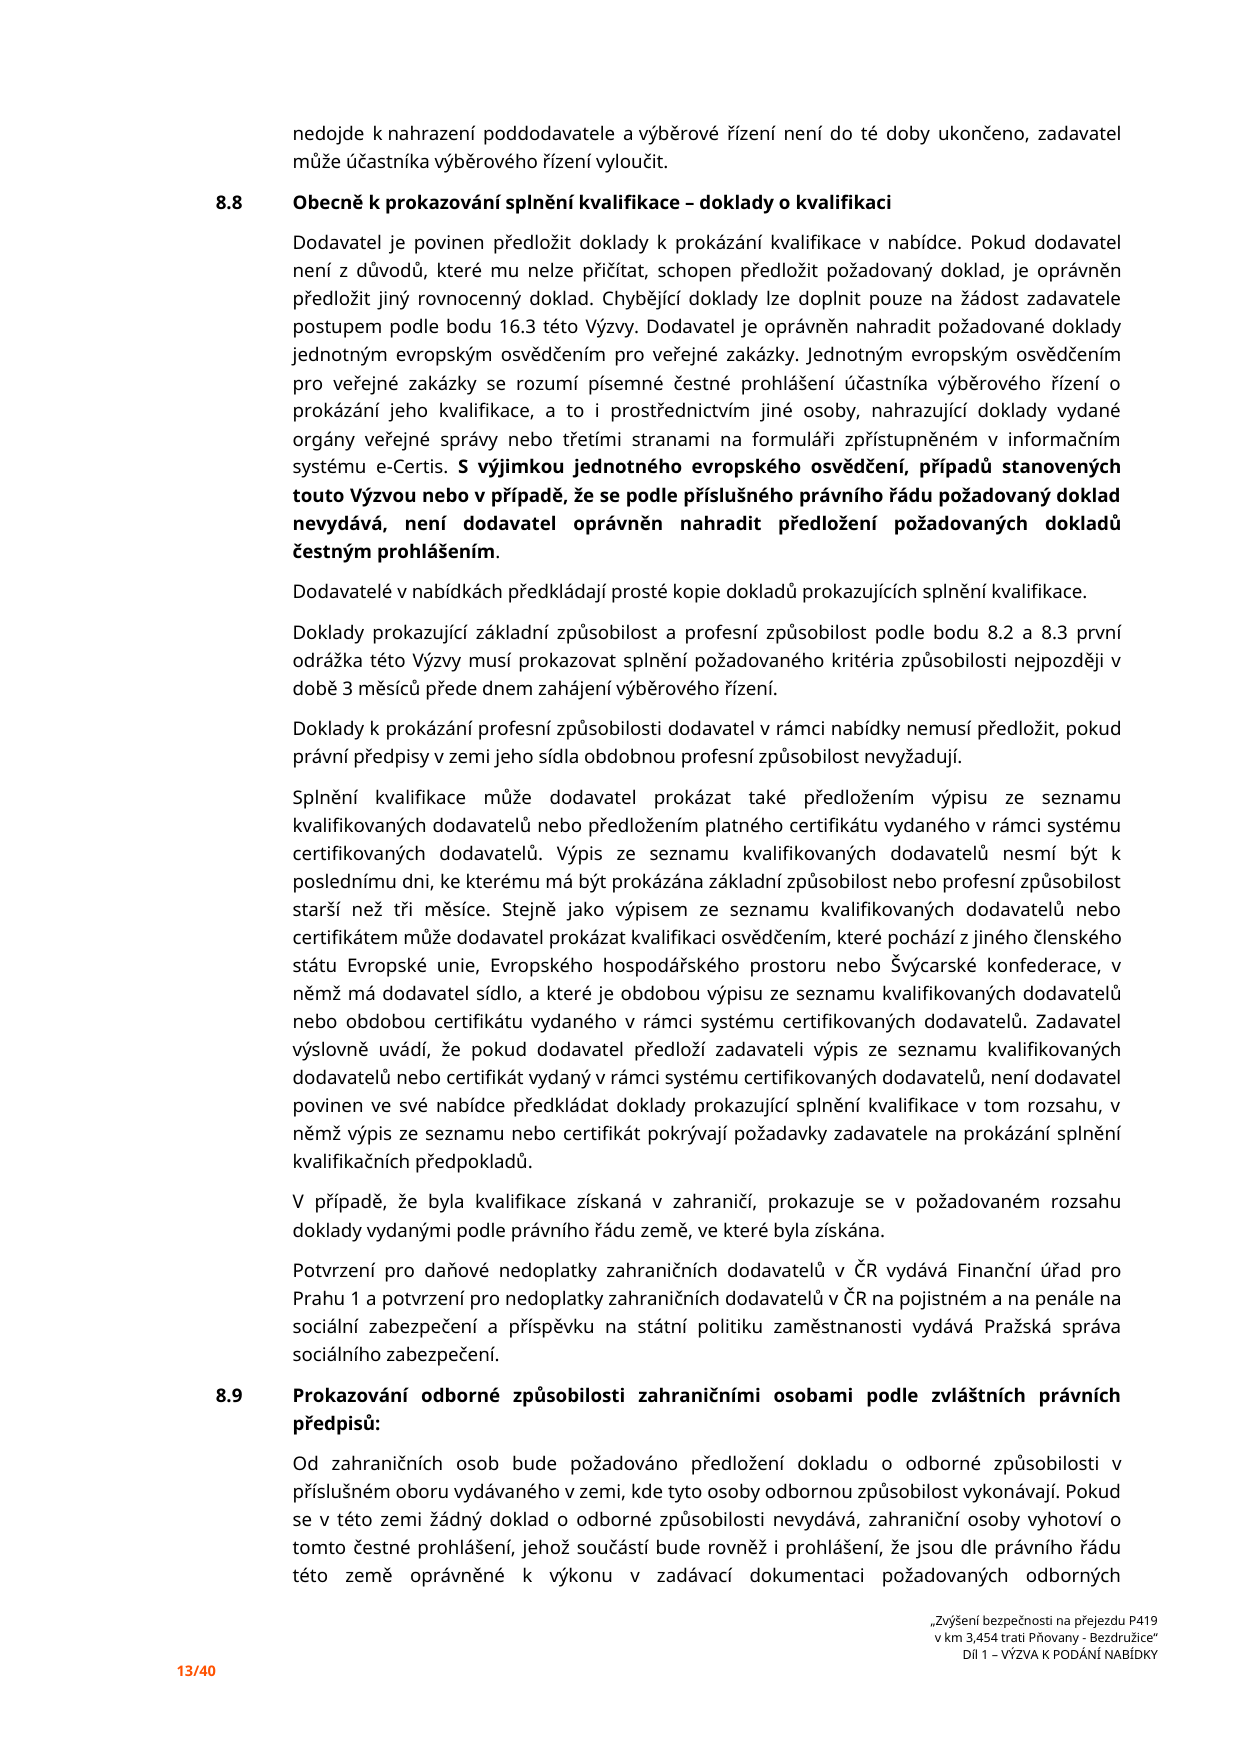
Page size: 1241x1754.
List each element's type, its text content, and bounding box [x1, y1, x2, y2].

text Dodavatelé v nabídkách předkládají prosté kopie dokladů prokazujících splnění kvalifikace. [292, 578, 1122, 604]
text Prokazování odborné způsobilosti zahraničními osobami podle zvláštních právních předpisů: [216, 1382, 1122, 1436]
text Doklady prokazující základní způsobilost a profesní způsobilost podle bodu 8.2 a 8.3 první odrážka této Výzvy musí prokazovat splnění požadovaného kritéria způsobilosti nejpozději v době 3 měsíců přede dnem zahájení výběrového řízení. [292, 619, 1122, 701]
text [292, 1451, 1122, 1588]
text Splnění kvalifikace může dodavatel prokázat také předložením výpisu ze seznamu kvalifikovaných dodavatelů nebo předložením platného certifikátu vydaného v rámci systému certifikovaných dodavatelů. Výpis ze seznamu kvalifikovaných dodavatelů nesmí být k poslednímu dni, ke kterému má být prokázána základní způsobilost nebo profesní způsobilost starší než tři měsíce. Stejně jako výpisem ze seznamu kvalifikovaných dodavatelů nebo certifikátem může dodavatel prokázat kvalifikaci osvědčením, které pochází z jiného členského státu Evropské unie, Evropského hospodářského prostoru nebo Švýcarské konfederace, v němž má dodavatel sídlo, a které je obdobou výpisu ze seznamu kvalifikovaných dodavatelů nebo obdobou certifikátu vydaného v rámci systému certifikovaných dodavatelů. Zadavatel výslovně uvádí, že pokud dodavatel předloží zadavateli výpis ze seznamu kvalifikovaných dodavatelů nebo certifikát vydaný v rámci systému certifikovaných dodavatelů, není dodavatel povinen ve své nabídce předkládat doklady prokazující splnění kvalifikace v tom rozsahu, v němž výpis ze seznamu nebo certifikát pokrývají požadavky zadavatele na prokázání splnění kvalifikačních předpokladů. [292, 784, 1122, 1174]
text Dodavatel je povinen předložit doklady k prokázání kvalifikace v nabídce. Pokud dodavatel není z důvodů, které mu nelze přičítat, schopen předložit požadovaný doklad, je oprávněn předložit jiný rovnocenný doklad. Chybějící doklady lze doplnit pouze na žádost zadavatele postupem podle bodu 16.3 této Výzvy. Dodavatel je oprávněn nahradit požadované doklady jednotným evropským osvědčením pro veřejné zakázky. Jednotným evropským osvědčením pro veřejné zakázky se rozumí písemné čestné prohlášení účastníka výběrového řízení o prokázání jeho kvalifikace, a to i prostřednictvím jiné osoby, nahrazující doklady vydané orgány veřejné správy nebo třetími stranami na formuláři zpřístupněném v informačním systému e-Certis. S výjimkou jednotného evropského osvědčení, případů stanovených touto Výzvou nebo v případě, že se podle příslušného právního řádu požadovaný doklad nevydává, není dodavatel oprávněn nahradit předložení požadovaných dokladů čestným prohlášením. [292, 230, 1122, 563]
text Obecně k prokazování splnění kvalifikace – doklady o kvalifikaci [216, 189, 1122, 215]
text Potvrzení pro daňové nedoplatky zahraničních dodavatelů v ČR vydává Finanční úřad pro Prahu 1 a potvrzení pro nedoplatky zahraničních dodavatelů v ČR na pojistném a na penále na sociální zabezpečení a příspěvku na státní politiku zaměstnanosti vydává Pražská správa sociálního zabezpečení. [292, 1257, 1122, 1367]
text Doklady k prokázání profesní způsobilosti dodavatel v rámci nabídky nemusí předložit, pokud právní předpisy v zemi jeho sídla obdobnou profesní způsobilost nevyžadují. [292, 716, 1122, 769]
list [292, 121, 1122, 174]
text V případě, že byla kvalifikace získaná v zahraničí, prokazuje se v požadovaném rozsahu doklady vydanými podle právního řádu země, ve které byla získána. [292, 1189, 1122, 1242]
